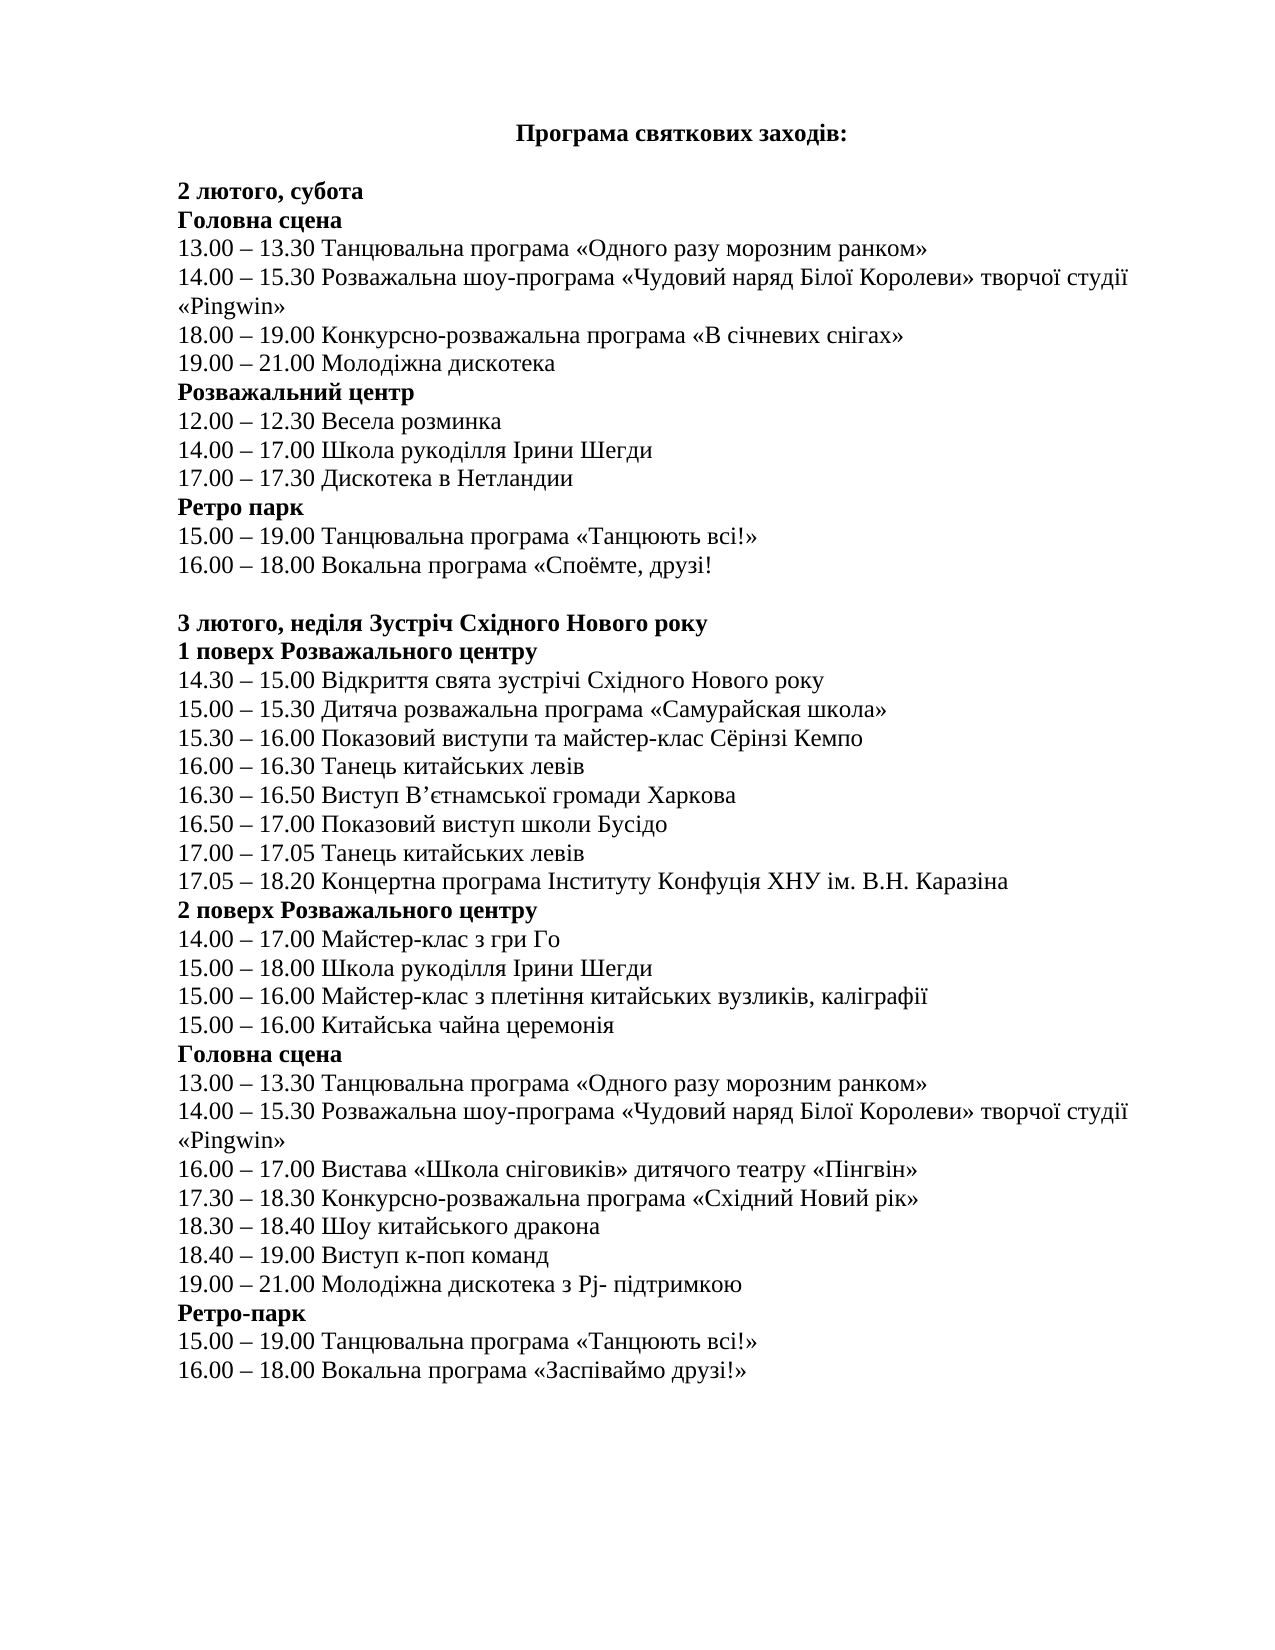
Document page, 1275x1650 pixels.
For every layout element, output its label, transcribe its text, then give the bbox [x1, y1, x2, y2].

text Програма святкових заходів: [177, 118, 1186, 147]
text 3 лютого, неділя Зустріч Східного Нового року 1 поверх Розважального центру 14.30 – 15.00 Відкриття свята зустрічі Східного Нового року 15.00 – 15.30 Дитяча розважальна програма «Самурайская школа» 15.30 – 16.00 Показовий виступи та майстер-клас Сёрінзі Кемпо 16.00 – 16.30 Танець китайських левів 16.30 – 16.50 Виступ В’єтнамської громади Харкова 16.50 – 17.00 Показовий виступ школи Бусідо 17.00 – 17.05 Танець китайських левів 17.05 – 18.20 Концертна програма Інституту Конфуція ХНУ ім. В.Н. Каразіна 2 поверх Розважального центру 14.00 – 17.00 Майстер-клас з гри Го 15.00 – 18.00 Школа рукоділля Ірини Шегди 15.00 – 16.00 Майстер-клас з плетіння китайських вузликів, каліграфії 15.00 – 16.00 Китайська чайна церемонія Головна сцена 13.00 – 13.30 Танцювальна програма «Одного разу морозним ранком» 14.00 – 15.30 Розважальна шоу-програма «Чудовий наряд Білої Королеви» творчої студії «Pingwin» 16.00 – 17.00 Вистава «Школа сніговиків» дитячого театру «Пінгвін» 17.30 – 18.30 Конкурсно-розважальна програма «Східний Новий рік» 18.30 – 18.40 Шоу китайського дракона 18.40 – 19.00 Виступ к-поп команд 19.00 – 21.00 Молодіжна дискотека з Pj- підтримкою Ретро-парк 15.00 – 19.00 Танцювальна програма «Танцюють всі!» 16.00 – 18.00 Вокальна програма «Заспіваймо друзі!» [177, 608, 1186, 1384]
text 2 лютого, субота Головна сцена 13.00 – 13.30 Танцювальна програма «Одного разу морозним ранком» 14.00 – 15.30 Розважальна шоу-програма «Чудовий наряд Білої Королеви» творчої студії «Pingwin» 18.00 – 19.00 Конкурсно-розважальна програма «В січневих снігах» 19.00 – 21.00 Молодіжна дискотека Розважальний центр 12.00 – 12.30 Весела розминка 14.00 – 17.00 Школа рукоділля Ірини Шегди 17.00 – 17.30 Дискотека в Нетландии Ретро парк 15.00 – 19.00 Танцювальна програма «Танцюють всі!» 16.00 – 18.00 Вокальна програма «Споёмте, друзі! [177, 176, 1186, 578]
